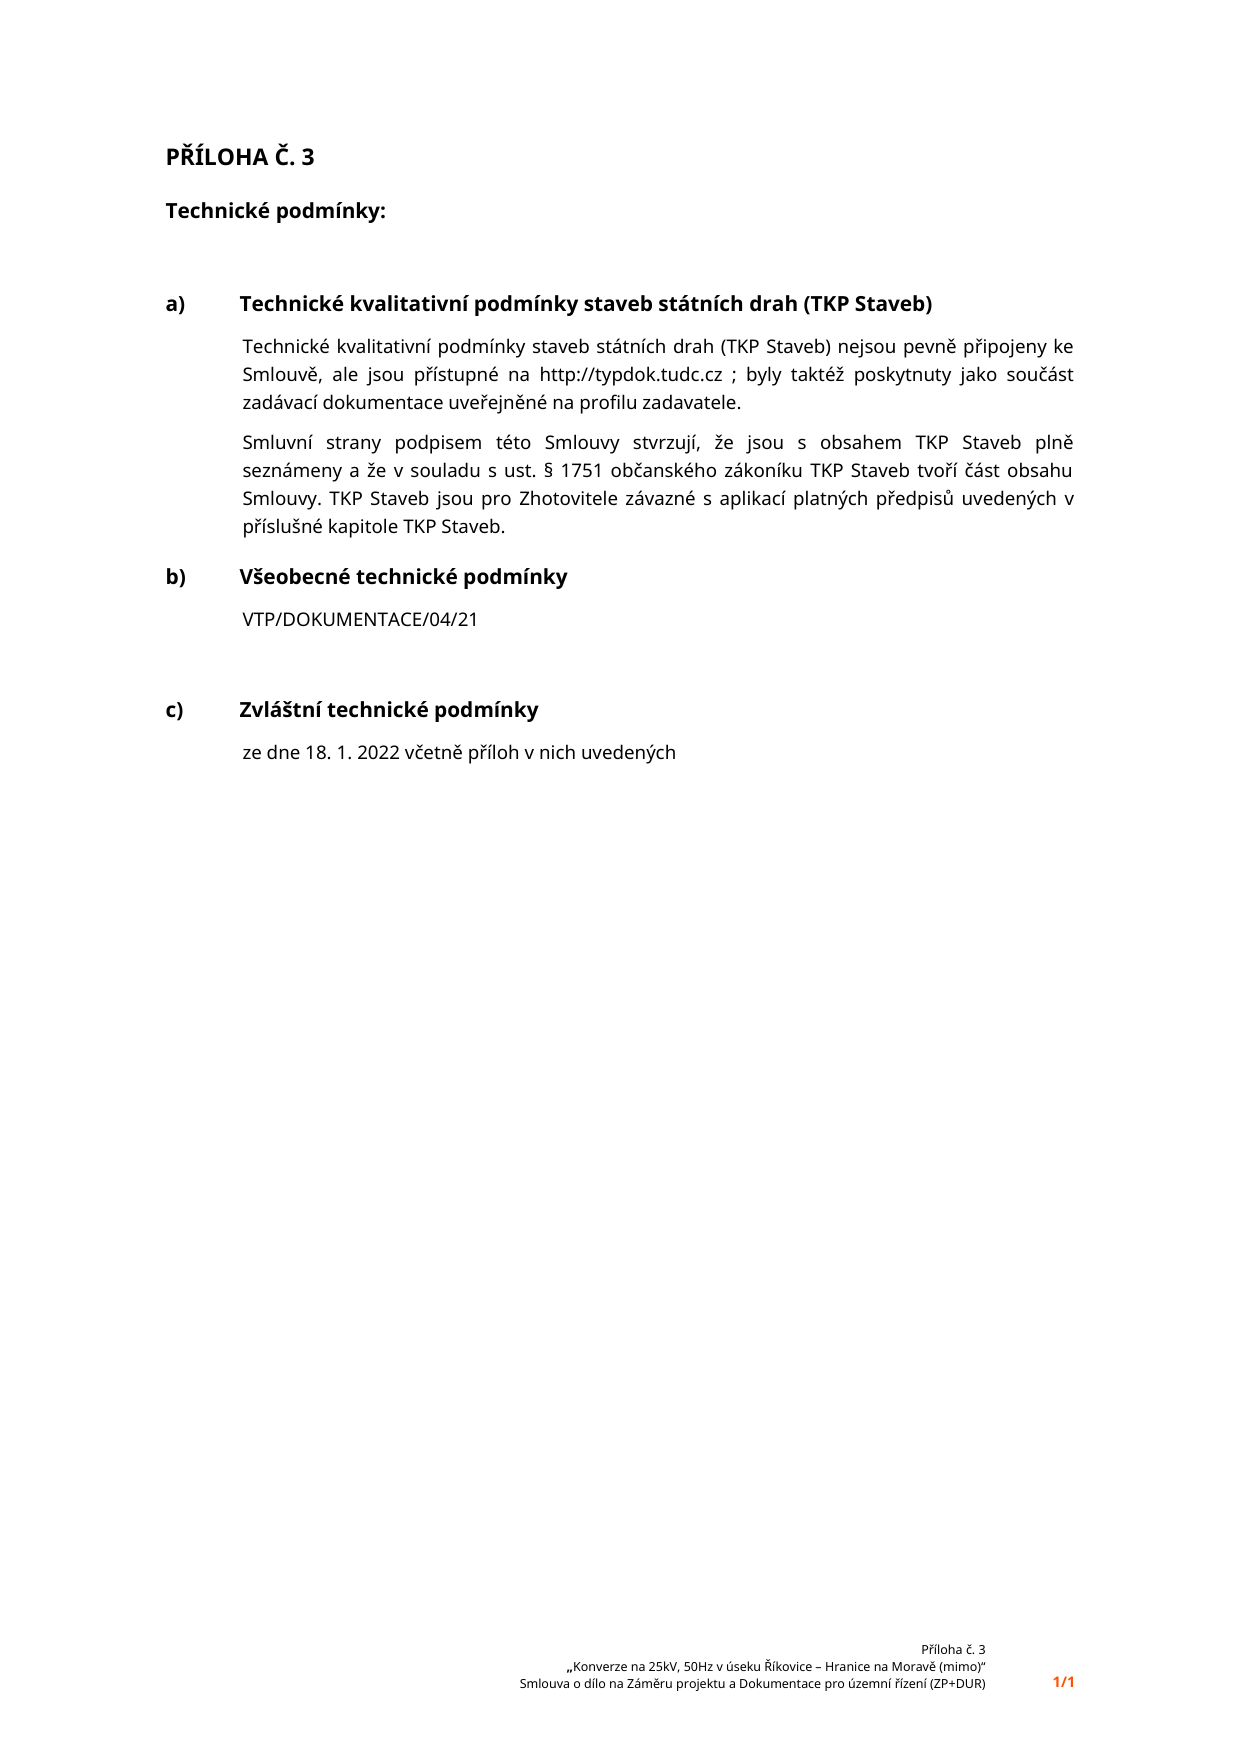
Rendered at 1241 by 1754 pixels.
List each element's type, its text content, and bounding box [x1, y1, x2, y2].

text b) Všeobecné technické podmínky [165, 562, 1075, 591]
text ze dne 18. 1. 2022 včetně příloh v nich uvedených [242, 739, 1075, 765]
text c) Zvláštní technické podmínky [165, 696, 1075, 724]
text Technické podmínky: [165, 197, 1075, 225]
text VTP/DOKUMENTACE/04/21 [242, 606, 1075, 632]
text a) Technické kvalitativní podmínky staveb státních drah (TKP Staveb) [165, 289, 1075, 318]
text Technické kvalitativní podmínky staveb státních drah (TKP Staveb) nejsou pevně připojeny ke Smlouvě, ale jsou přístupné na http://typdok.tudc.cz ; byly taktéž poskytnuty jako součást zadávací dokumentace uveřejněné na profilu zadavatele. [242, 333, 1075, 414]
text Smluvní strany podpisem této Smlouvy stvrzují, že jsou s obsahem TKP Staveb plně seznámeny a že v souladu s ust. § 1751 občanského zákoníku TKP Staveb tvoří část obsahu Smlouvy. TKP Staveb jsou pro Zhotovitele závazné s aplikací platných předpisů uvedených v příslušné kapitole TKP Staveb. [242, 429, 1075, 539]
text Příloha č. 3 [165, 141, 1075, 173]
